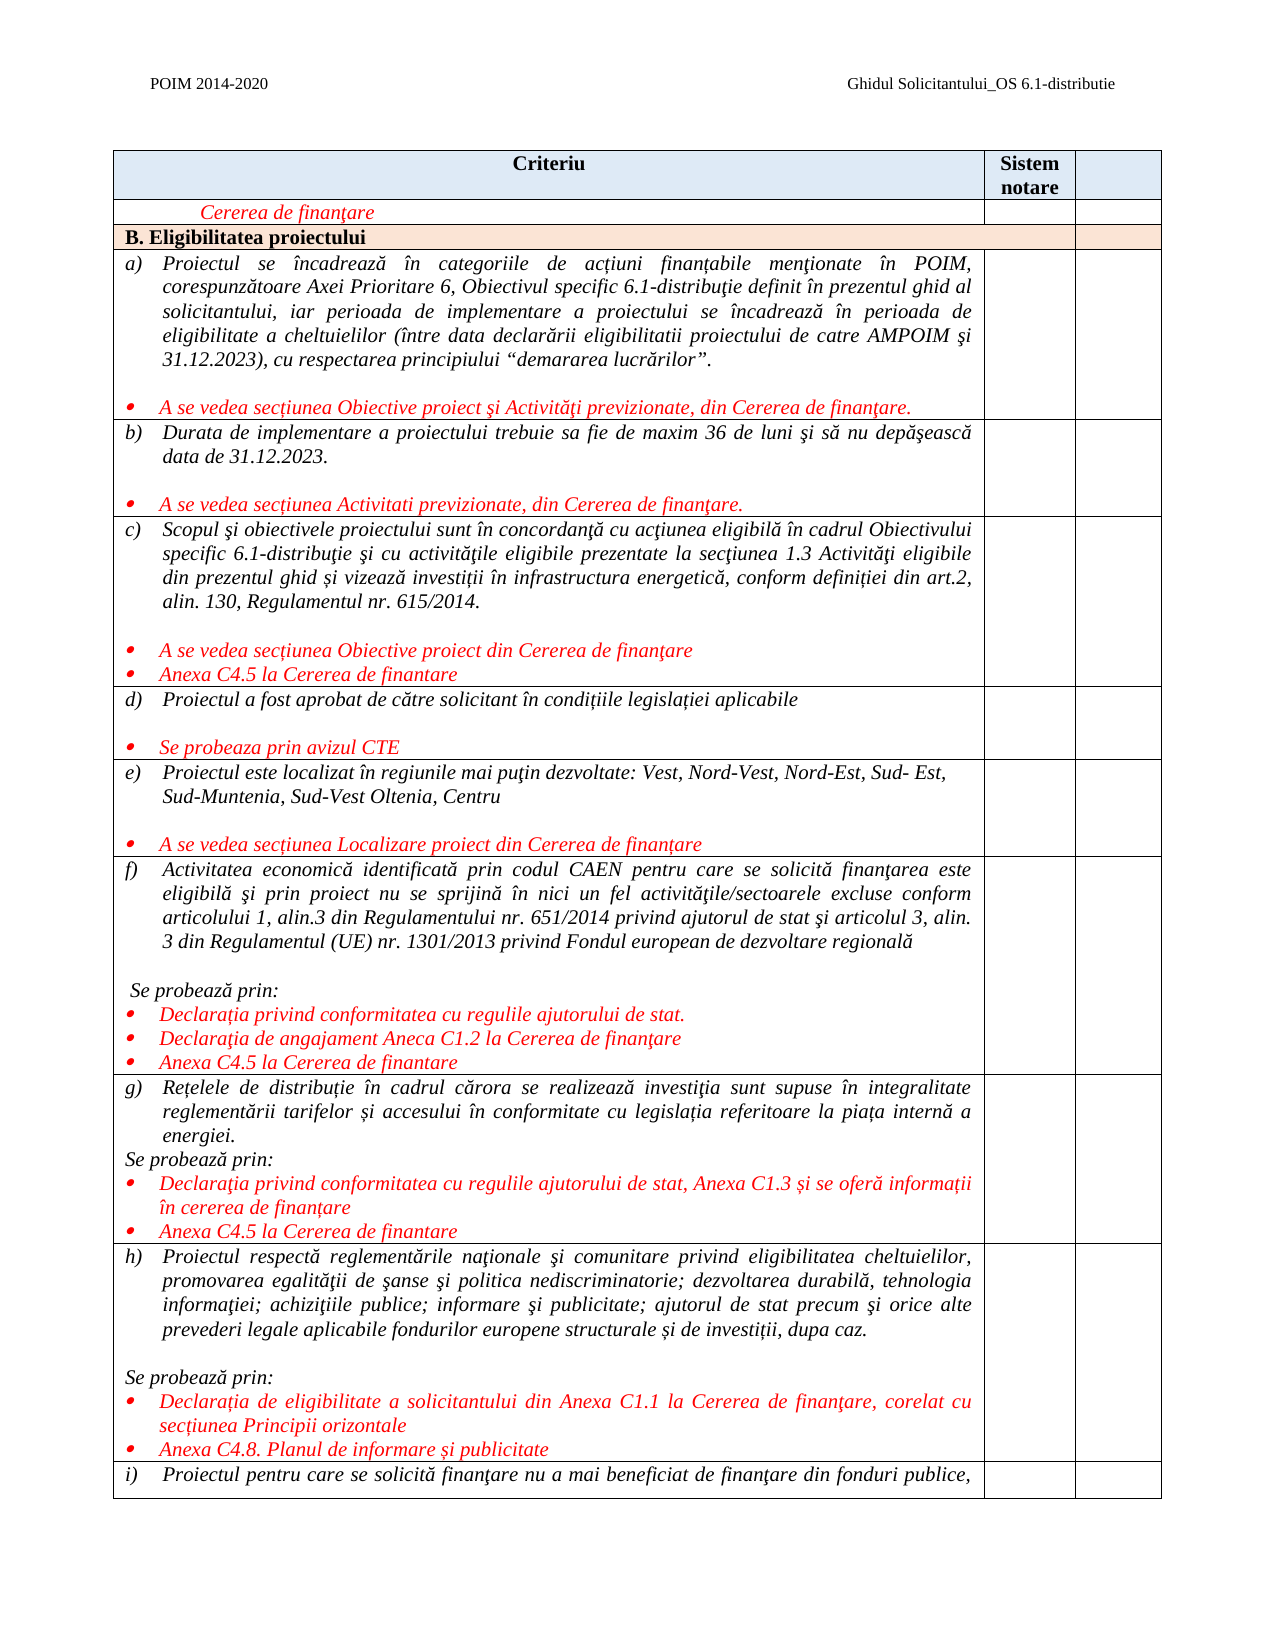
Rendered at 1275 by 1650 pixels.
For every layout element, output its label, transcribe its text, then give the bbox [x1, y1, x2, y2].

table_cell Proiectul este localizat în regiunile mai puţin dezvoltate: Vest, Nord-Vest, Nord-Est, Sud- Est, Sud-Muntenia, Sud-Vest Oltenia, Centru A se vedea secțiunea Localizare proiect din Cererea de finanțare [114, 760, 984, 856]
table_cell [985, 1462, 1075, 1497]
table_cell Durata de implementare a proiectului trebuie sa fie de maxim 36 de luni şi să nu depăşească data de 31.12.2023. A se vedea secțiunea Activitati previzionate, din Cererea de finanţare. [114, 420, 984, 516]
table_cell Proiectul se încadrează în categoriile de acțiuni finanțabile menţionate în POIM, corespunzătoare Axei Prioritare 6, Obiectivul specific 6.1-distribuţie definit în prezentul ghid al solicitantului, iar perioada de implementare a proiectului se încadrează în perioada de eligibilitate a cheltuielilor (între data declarării eligibilitatii proiectului de catre AMPOIM şi 31.12.2023), cu respectarea principiului “demararea lucrărilor”. A se vedea secțiunea Obiective proiect şi Activităţi previzionate, din Cererea de finanţare. [114, 250, 984, 419]
table_cell [1076, 517, 1161, 686]
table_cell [114, 200, 984, 224]
table_cell [1076, 1462, 1161, 1497]
table_cell Proiectul respectă reglementările naţionale şi comunitare privind eligibilitatea cheltuielilor, promovarea egalităţii de şanse şi politica nediscriminatorie; dezvoltarea durabilă, tehnologia informaţiei; achiziţiile publice; informare şi publicitate; ajutorul de stat precum şi orice alte prevederi legale aplicabile fondurilor europene structurale și de investiții, dupa caz. Se probează prin: Declarația de eligibilitate a solicitantului din Anexa C1.1 la Cererea de finanţare, corelat cu secțiunea Principii orizontale Anexa C4.8. Planul de informare și publicitate [114, 1244, 984, 1461]
table_header [1076, 151, 1161, 199]
table_cell [1076, 420, 1161, 516]
table_cell [1076, 1075, 1161, 1243]
table_cell [985, 420, 1075, 516]
table_cell [1076, 857, 1161, 1074]
table_cell B. Eligibilitatea proiectului [114, 225, 1075, 249]
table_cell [114, 1462, 984, 1497]
table_cell [1076, 225, 1161, 249]
table_cell [1076, 200, 1161, 224]
table_cell [985, 517, 1075, 686]
table_cell [1076, 760, 1161, 856]
table_cell [985, 857, 1075, 1074]
table_cell [985, 1075, 1075, 1243]
table_cell [1076, 687, 1161, 759]
table_cell [1076, 1244, 1161, 1461]
table_cell Proiectul a fost aprobat de către solicitant în condițiile legislației aplicabile Se probeaza prin avizul CTE [114, 687, 984, 759]
table_cell [985, 1244, 1075, 1461]
table_header Criteriu [114, 151, 984, 199]
table_cell [985, 760, 1075, 856]
table_cell Activitatea economică identificată prin codul CAEN pentru care se solicită finanţarea este eligibilă şi prin proiect nu se sprijină în nici un fel activităţile/sectoarele excluse conform articolului 1, alin.3 din Regulamentului nr. 651/2014 privind ajutorul de stat şi articolul 3, alin. 3 din Regulamentul (UE) nr. 1301/2013 privind Fondul european de dezvoltare regională Se probează prin: Declarația privind conformitatea cu regulile ajutorului de stat. Declaraţia de angajament Aneca C1.2 la Cererea de finanţare Anexa C4.5 la Cererea de finantare [114, 857, 984, 1074]
table_cell Scopul şi obiectivele proiectului sunt în concordanţă cu acţiunea eligibilă în cadrul Obiectivului specific 6.1-distribuţie şi cu activităţile eligibile prezentate la secţiunea 1.3 Activităţi eligibile din prezentul ghid și vizează investiții în infrastructura energetică, conform definiției din art.2, alin. 130, Regulamentul nr. 615/2014. A se vedea secțiunea Obiective proiect din Cererea de finanţare Anexa C4.5 la Cererea de finantare [114, 517, 984, 686]
table_header Sistem notare [985, 151, 1075, 199]
table_cell [985, 200, 1075, 224]
table_cell [985, 687, 1075, 759]
table_cell Rețelele de distribuție în cadrul cărora se realizează investiţia sunt supuse în integralitate reglementării tarifelor și accesului în conformitate cu legislația referitoare la piața internă a energiei. Se probează prin: Declaraţia privind conformitatea cu regulile ajutorului de stat, Anexa C1.3 și se oferă informații în cererea de finanțare Anexa C4.5 la Cererea de finantare [114, 1075, 984, 1243]
table_cell [985, 250, 1075, 419]
table_cell [1076, 250, 1161, 419]
